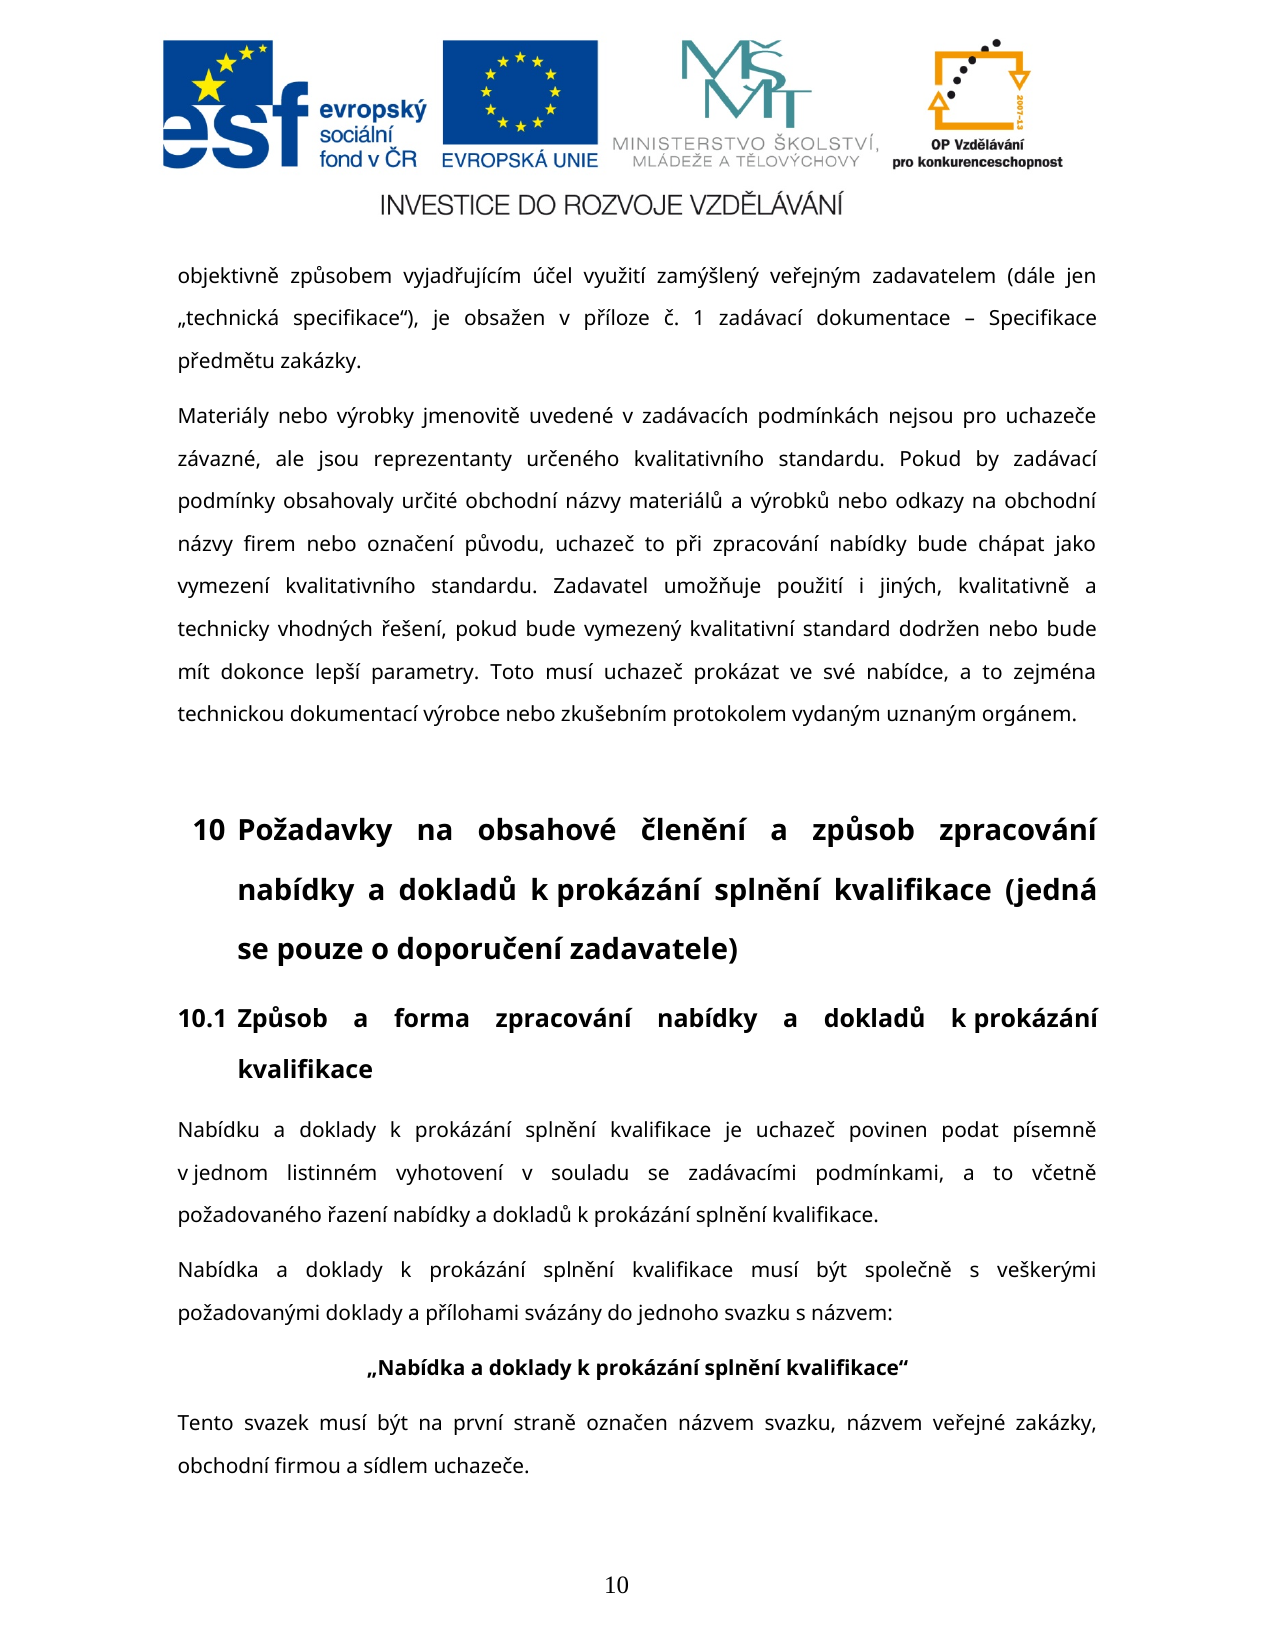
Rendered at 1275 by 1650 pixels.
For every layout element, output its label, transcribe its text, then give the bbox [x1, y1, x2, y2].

subtitle Způsob a forma zpracování nabídky a dokladů k prokázání kvalifikace [177, 1001, 1098, 1086]
text „Nabídka a doklady k prokázání splnění kvalifikace“ [177, 1353, 1098, 1382]
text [177, 132, 1098, 374]
text Nabídku a doklady k prokázání splnění kvalifikace je uchazeč povinen podat písemně v jednom listinném vyhotovení v souladu se zadávacími podmínkami, a to včetně požadovaného řazení nabídky a dokladů k prokázání splnění kvalifikace. [177, 1115, 1098, 1229]
text Materiály nebo výrobky jmenovitě uvedené v zadávacích podmínkách nejsou pro uchazeče závazné, ale jsou reprezentanty určeného kvalitativního standardu. Pokud by zadávací podmínky obsahovaly určité obchodní názvy materiálů a výrobků nebo odkazy na obchodní názvy firem nebo označení původu, uchazeč to při zpracování nabídky bude chápat jako vymezení kvalitativního standardu. Zadavatel umožňuje použití i jiných, kvalitativně a technicky vhodných řešení, pokud bude vymezený kvalitativní standard dodržen nebo bude mít dokonce lepší parametry. Toto musí uchazeč prokázat ve své nabídce, a to zejména technickou dokumentací výrobce nebo zkušebním protokolem vydaným uznaným orgánem. [177, 401, 1098, 728]
picture [115, 0, 1124, 247]
subtitle Požadavky na obsahové členění a způsob zpracování nabídky a dokladů k prokázání splnění kvalifikace (jedná se pouze o doporučení zadavatele) [192, 810, 1098, 968]
text Tento svazek musí být na první straně označen názvem svazku, názvem veřejné zakázky, obchodní firmou a sídlem uchazeče. [177, 1408, 1098, 1479]
text Nabídka a doklady k prokázání splnění kvalifikace musí být společně s veškerými požadovanými doklady a přílohami svázány do jednoho svazku s názvem: [177, 1256, 1098, 1327]
